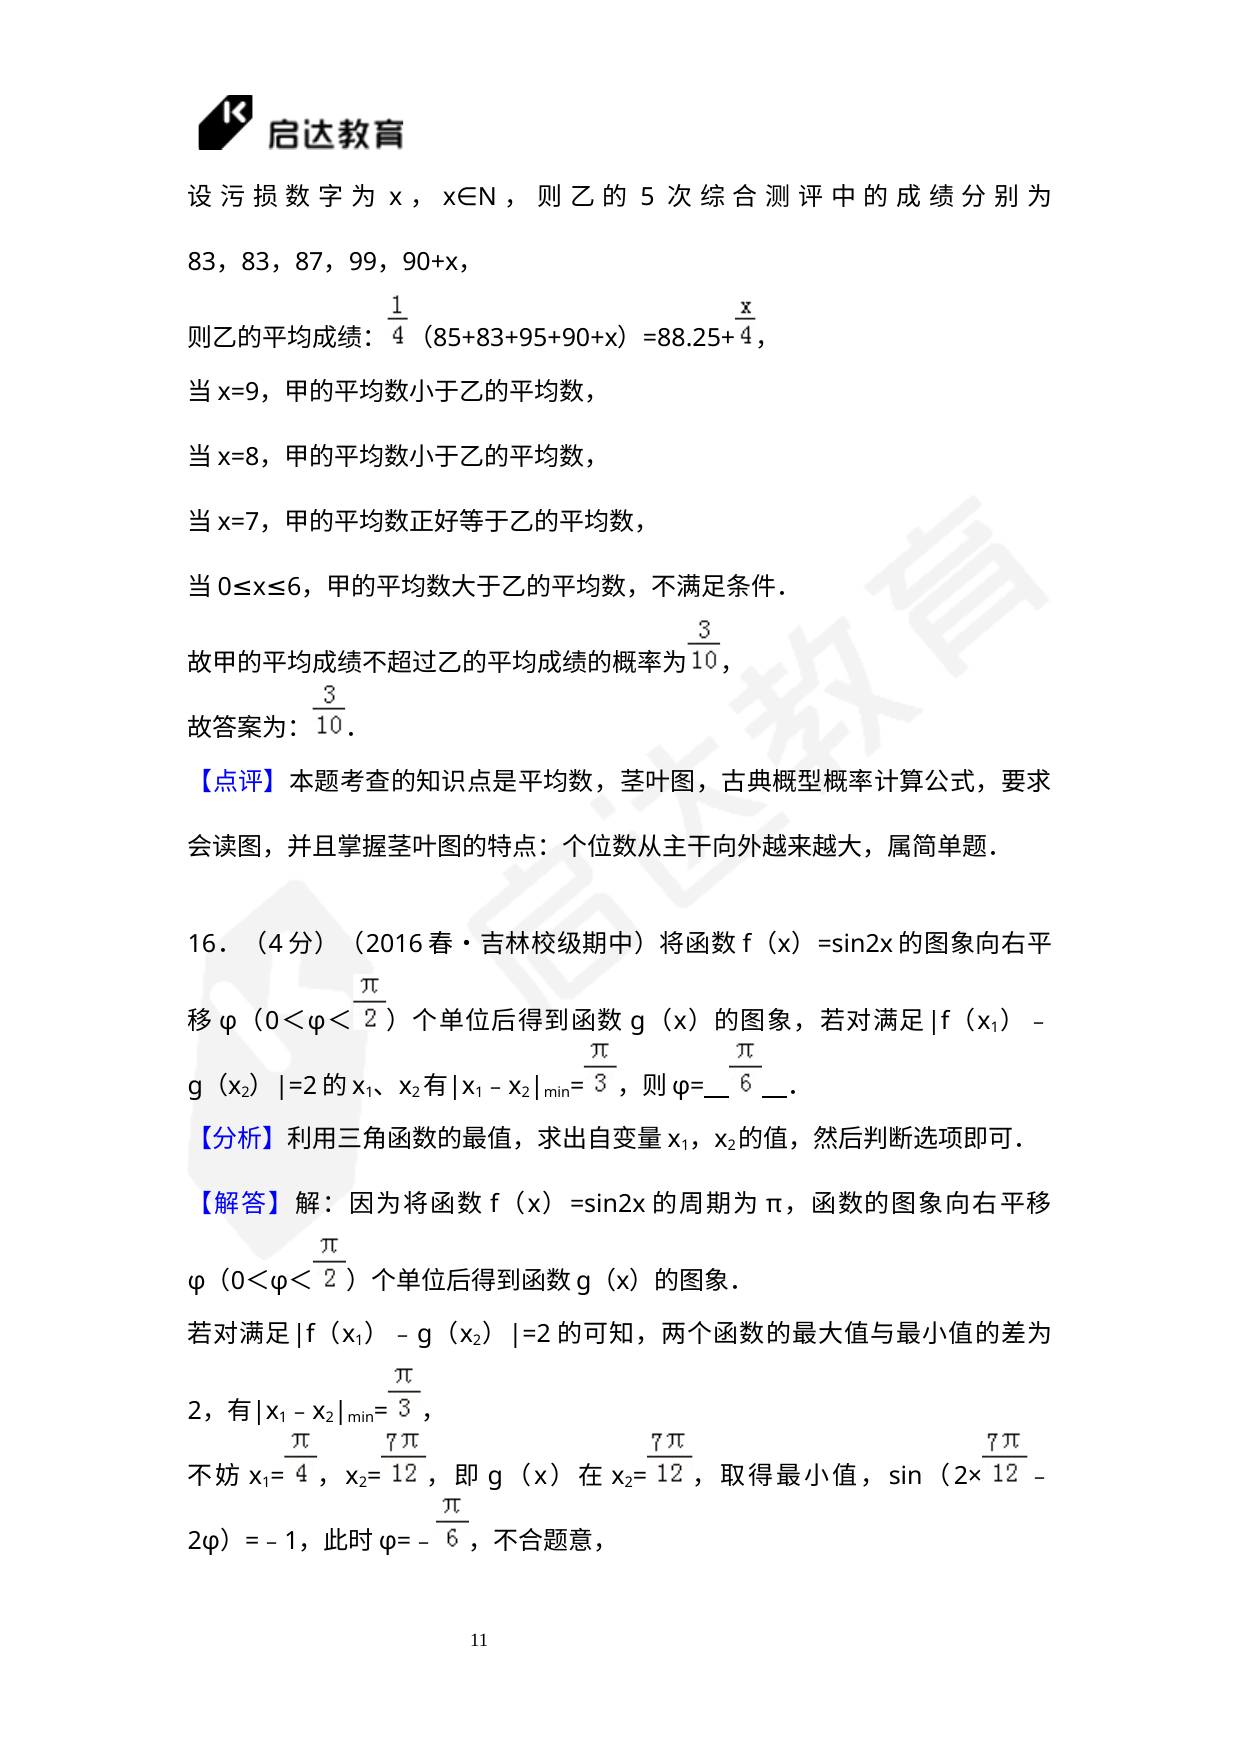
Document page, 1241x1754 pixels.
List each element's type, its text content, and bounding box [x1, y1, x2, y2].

text 【点评】本题考查的知识点是平均数，茎叶图，古典概型概率计算公式，要求会读图，并且掌握茎叶图的特点：个位数从主干向外越来越大，属简单题． [187, 747, 1053, 877]
picture [313, 1234, 346, 1290]
text 当x=8，甲的平均数小于乙的平均数， [187, 422, 1053, 487]
text 设污损数字为x，x∈N，则乙的5次综合测评中的成绩分别为83，83，87，99，90+x， [187, 162, 1053, 292]
text 当0≤x≤6，甲的平均数大于乙的平均数，不满足条件． [187, 552, 1053, 617]
picture [735, 292, 756, 347]
picture [687, 617, 721, 672]
text 【解答】解：因为将函数f（x）=sin2x的周期为π，函数的图象向右平移φ（0＜φ＜）个单位后得到函数g（x）的图象． [187, 1169, 1053, 1299]
text 不妨x1=，x2=，即g（x）在x2=，取得最小值，sin（2×﹣2φ）=﹣1，此时φ=﹣，不合题意， [187, 1429, 1053, 1559]
picture [353, 974, 387, 1030]
text 16．（4分）（2016春•吉林校级期中）将函数f（x）=sin2x的图象向右平移φ（0＜φ＜）个单位后得到函数g（x）的图象，若对满足|f（x1）﹣g（x2）|=2的x1、x2有|x1﹣x2|min=，则φ= ． [187, 909, 1053, 1104]
text 当x=7，甲的平均数正好等于乙的平均数， [187, 487, 1053, 552]
picture [647, 1429, 693, 1485]
text 则乙的平均成绩：（85+83+95+90+x）=88.25+， [187, 292, 1053, 357]
text 故甲的平均成绩不超过乙的平均成绩的概率为， [187, 617, 1053, 682]
picture [982, 1429, 1028, 1485]
picture [284, 1429, 318, 1485]
picture [387, 1364, 421, 1420]
text 【分析】利用三角函数的最值，求出自变量x1，x2的值，然后判断选项即可． [187, 1104, 1053, 1169]
picture [312, 682, 346, 737]
picture [583, 1039, 617, 1095]
picture [729, 1039, 762, 1095]
text 若对满足|f（x1）﹣g（x2）|=2的可知，两个函数的最大值与最小值的差为2，有|x1﹣x2|min=， [187, 1299, 1053, 1429]
picture [436, 1494, 469, 1550]
picture [381, 1429, 427, 1485]
text 故答案为：． [187, 682, 1053, 747]
picture [198, 95, 404, 150]
text 当x=9，甲的平均数小于乙的平均数， [187, 357, 1053, 422]
picture [387, 292, 408, 347]
